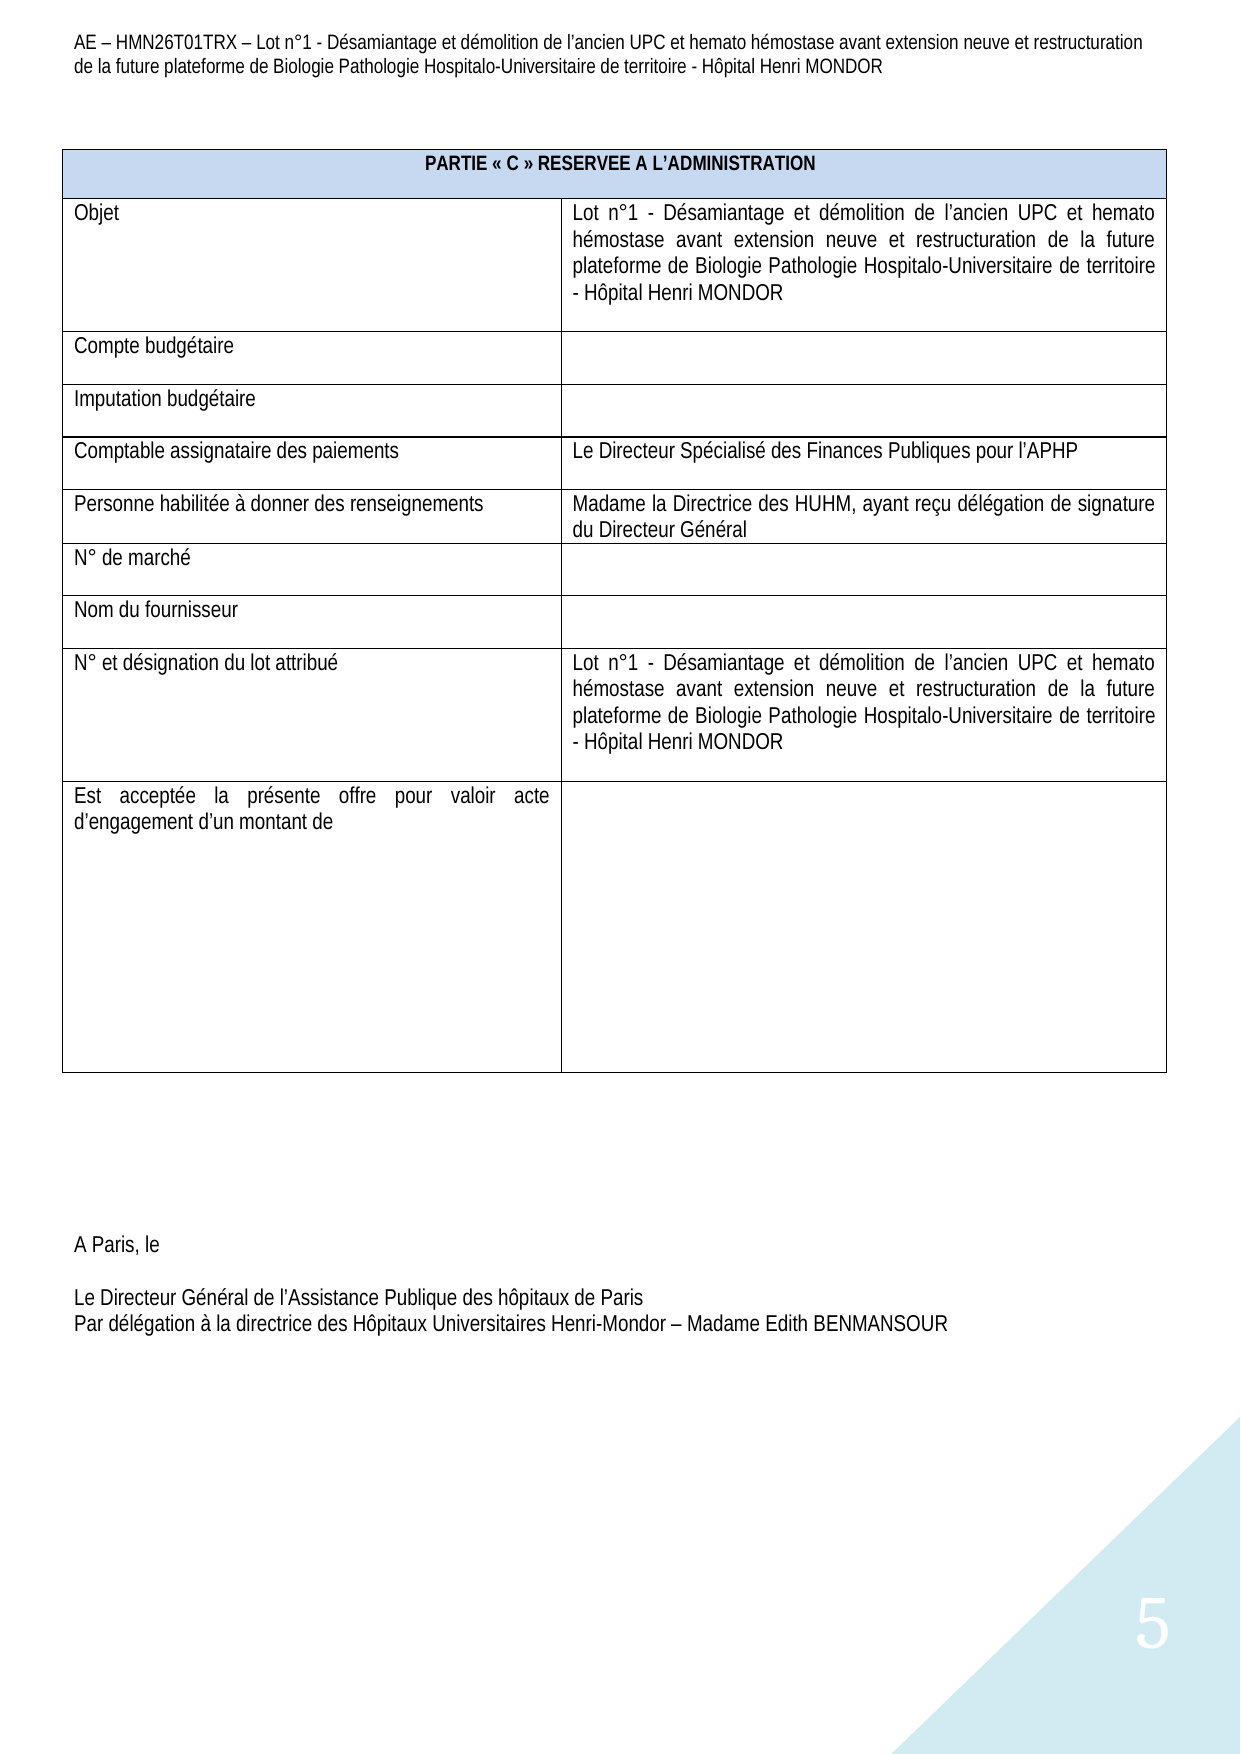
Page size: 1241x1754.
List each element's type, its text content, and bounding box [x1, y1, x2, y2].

table_cell N° et désignation du lot attribué [63, 649, 561, 781]
table_cell [562, 385, 1166, 436]
table_cell Objet [63, 199, 561, 331]
table_cell Imputation budgétaire [63, 385, 561, 436]
text A Paris, le [74, 1231, 1152, 1257]
table_cell Personne habilitée à donner des renseignements [63, 490, 561, 543]
table_cell [562, 332, 1166, 384]
table_cell Lot n°1 - Désamiantage et démolition de l’ancien UPC et hemato hémostase avant extension neuve et restructuration de la future plateforme de Biologie Pathologie Hospitalo-Universitaire de territoire - Hôpital Henri MONDOR [562, 199, 1166, 331]
text Le Directeur Général de l’Assistance Publique des hôpitaux de Paris [74, 1283, 1152, 1310]
table_cell Nom du fournisseur [63, 596, 561, 648]
table_cell Est acceptée la présente offre pour valoir acte d’engagement d’un montant de [63, 782, 561, 1072]
table_cell Lot n°1 - Désamiantage et démolition de l’ancien UPC et hemato hémostase avant extension neuve et restructuration de la future plateforme de Biologie Pathologie Hospitalo-Universitaire de territoire - Hôpital Henri MONDOR [562, 649, 1166, 781]
table_cell Comptable assignataire des paiements [63, 438, 561, 489]
table_cell [562, 544, 1166, 595]
table_cell Compte budgétaire [63, 332, 561, 384]
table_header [63, 150, 1166, 198]
table_cell [562, 596, 1166, 648]
table_cell [562, 782, 1166, 1072]
table_cell Madame la Directrice des HUHM, ayant reçu délégation de signature du Directeur Général [562, 490, 1166, 543]
table_cell Le Directeur Spécialisé des Finances Publiques pour l’APHP [562, 438, 1166, 489]
table_cell N° de marché [63, 544, 561, 595]
text Par délégation à la directrice des Hôpitaux Universitaires Henri-Mondor – Madame Edith BENMANSOUR [74, 1310, 1152, 1336]
